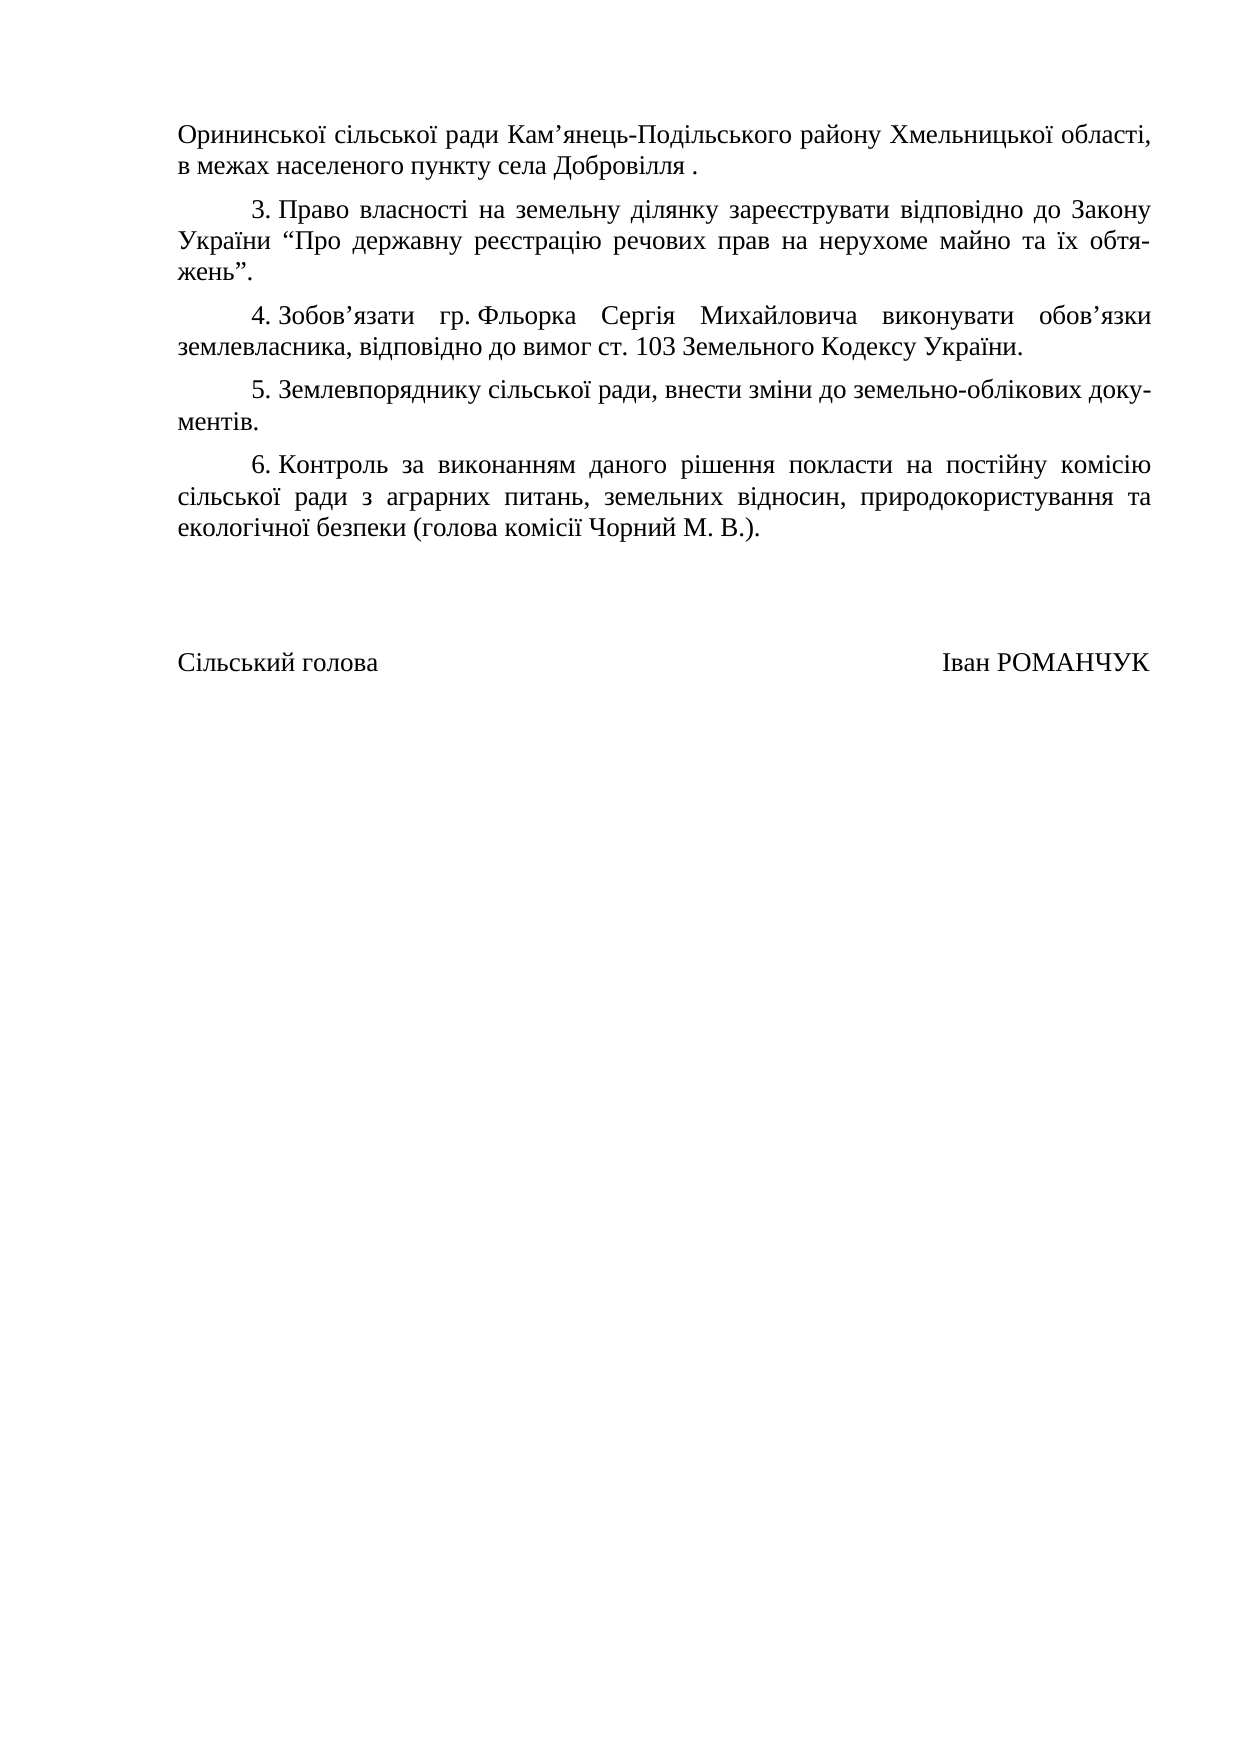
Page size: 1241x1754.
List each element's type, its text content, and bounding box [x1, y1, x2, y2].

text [177, 118, 1152, 180]
text 4. Зобов’язати гр. Фльорка Сергія Михайловича виконувати обов’язки землевласника, відповідно до вимог ст. 103 Земельного Кодексу України. [177, 299, 1152, 361]
text Сільський голова Іван РОМАНЧУК [177, 646, 1152, 677]
text 6. Контроль за виконанням даного рішення покласти на постійну комісію сільської ради з аграрних питань, земельних відносин, природокористування та екологічної безпеки (голова комісії Чорний М. В.). [177, 448, 1152, 542]
text 3. Право власності на земельну ділянку зареєструвати відповідно до Закону України “Про державну реєстрацію речових прав на нерухоме майно та їх обтя-жень”. [177, 193, 1152, 286]
text 5. Землевпоряднику сільської ради, внести зміни до земельно-облікових доку-ментів. [177, 374, 1152, 436]
